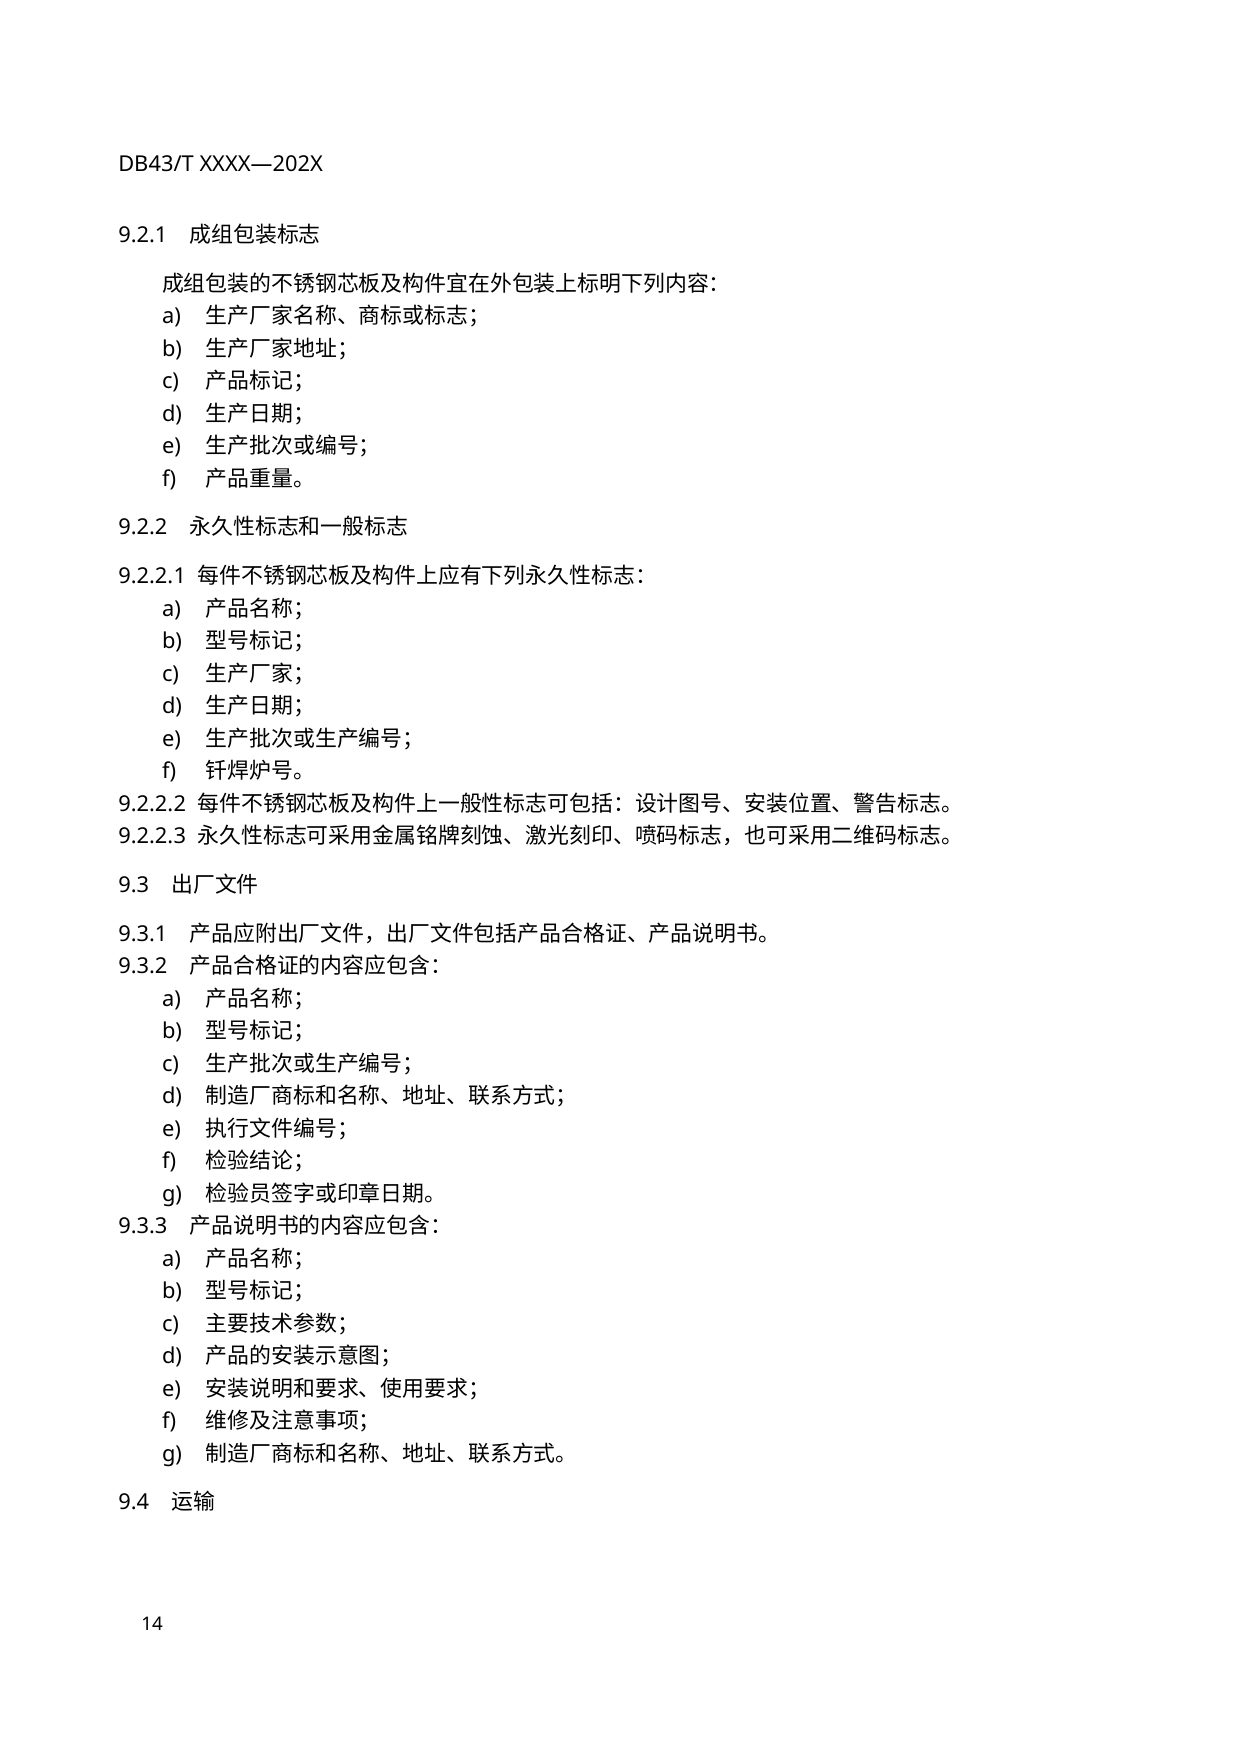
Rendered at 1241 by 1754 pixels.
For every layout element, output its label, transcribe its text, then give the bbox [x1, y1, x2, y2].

list 生产批次或生产编号； [162, 1045, 1093, 1078]
list 安装说明和要求、使用要求； [162, 1370, 1093, 1403]
text 出厂文件 [118, 867, 1093, 899]
text 产品应附出厂文件，出厂文件包括产品合格证、产品说明书。 [118, 915, 1093, 948]
text 9.2.2.1 每件不锈钢芯板及构件上应有下列永久性标志： [118, 558, 1093, 590]
text 成组包装标志 [118, 217, 1093, 249]
list 生产厂家名称、商标或标志； [162, 298, 1093, 330]
list 产品名称； [162, 590, 1093, 623]
list 型号标记； [162, 1273, 1093, 1305]
text 运输 [118, 1484, 1093, 1517]
list 型号标记； [162, 623, 1093, 655]
text 永久性标志和一般标志 [118, 509, 1093, 542]
list 产品重量。 [162, 460, 1093, 493]
text 9.2.2.2 每件不锈钢芯板及构件上一般性标志可包括：设计图号、安装位置、警告标志。 [118, 785, 1093, 818]
list 制造厂商标和名称、地址、联系方式； [162, 1078, 1093, 1110]
list 钎焊炉号。 [162, 753, 1093, 785]
text 成组包装的不锈钢芯板及构件宜在外包装上标明下列内容： [118, 265, 1093, 298]
text 9.2.2.3 永久性标志可采用金属铭牌刻蚀、激光刻印、喷码标志，也可采用二维码标志。 [118, 818, 1093, 850]
list 产品的安装示意图； [162, 1338, 1093, 1370]
list 产品名称； [162, 1240, 1093, 1273]
list 产品标记； [162, 363, 1093, 395]
list 主要技术参数； [162, 1305, 1093, 1338]
list 生产批次或生产编号； [162, 720, 1093, 753]
list 维修及注意事项； [162, 1403, 1093, 1435]
list 生产批次或编号； [162, 428, 1093, 460]
text 产品说明书的内容应包含： [118, 1208, 1093, 1240]
list 检验员签字或印章日期。 [162, 1175, 1093, 1208]
list 生产厂家； [162, 655, 1093, 688]
text 产品合格证的内容应包含： [118, 948, 1093, 980]
list 生产日期； [162, 688, 1093, 720]
list 生产日期； [162, 395, 1093, 428]
list 检验结论； [162, 1143, 1093, 1175]
list 型号标记； [162, 1013, 1093, 1045]
list 生产厂家地址； [162, 330, 1093, 363]
list 制造厂商标和名称、地址、联系方式。 [162, 1435, 1093, 1468]
list 执行文件编号； [162, 1110, 1093, 1143]
list 产品名称； [162, 980, 1093, 1013]
